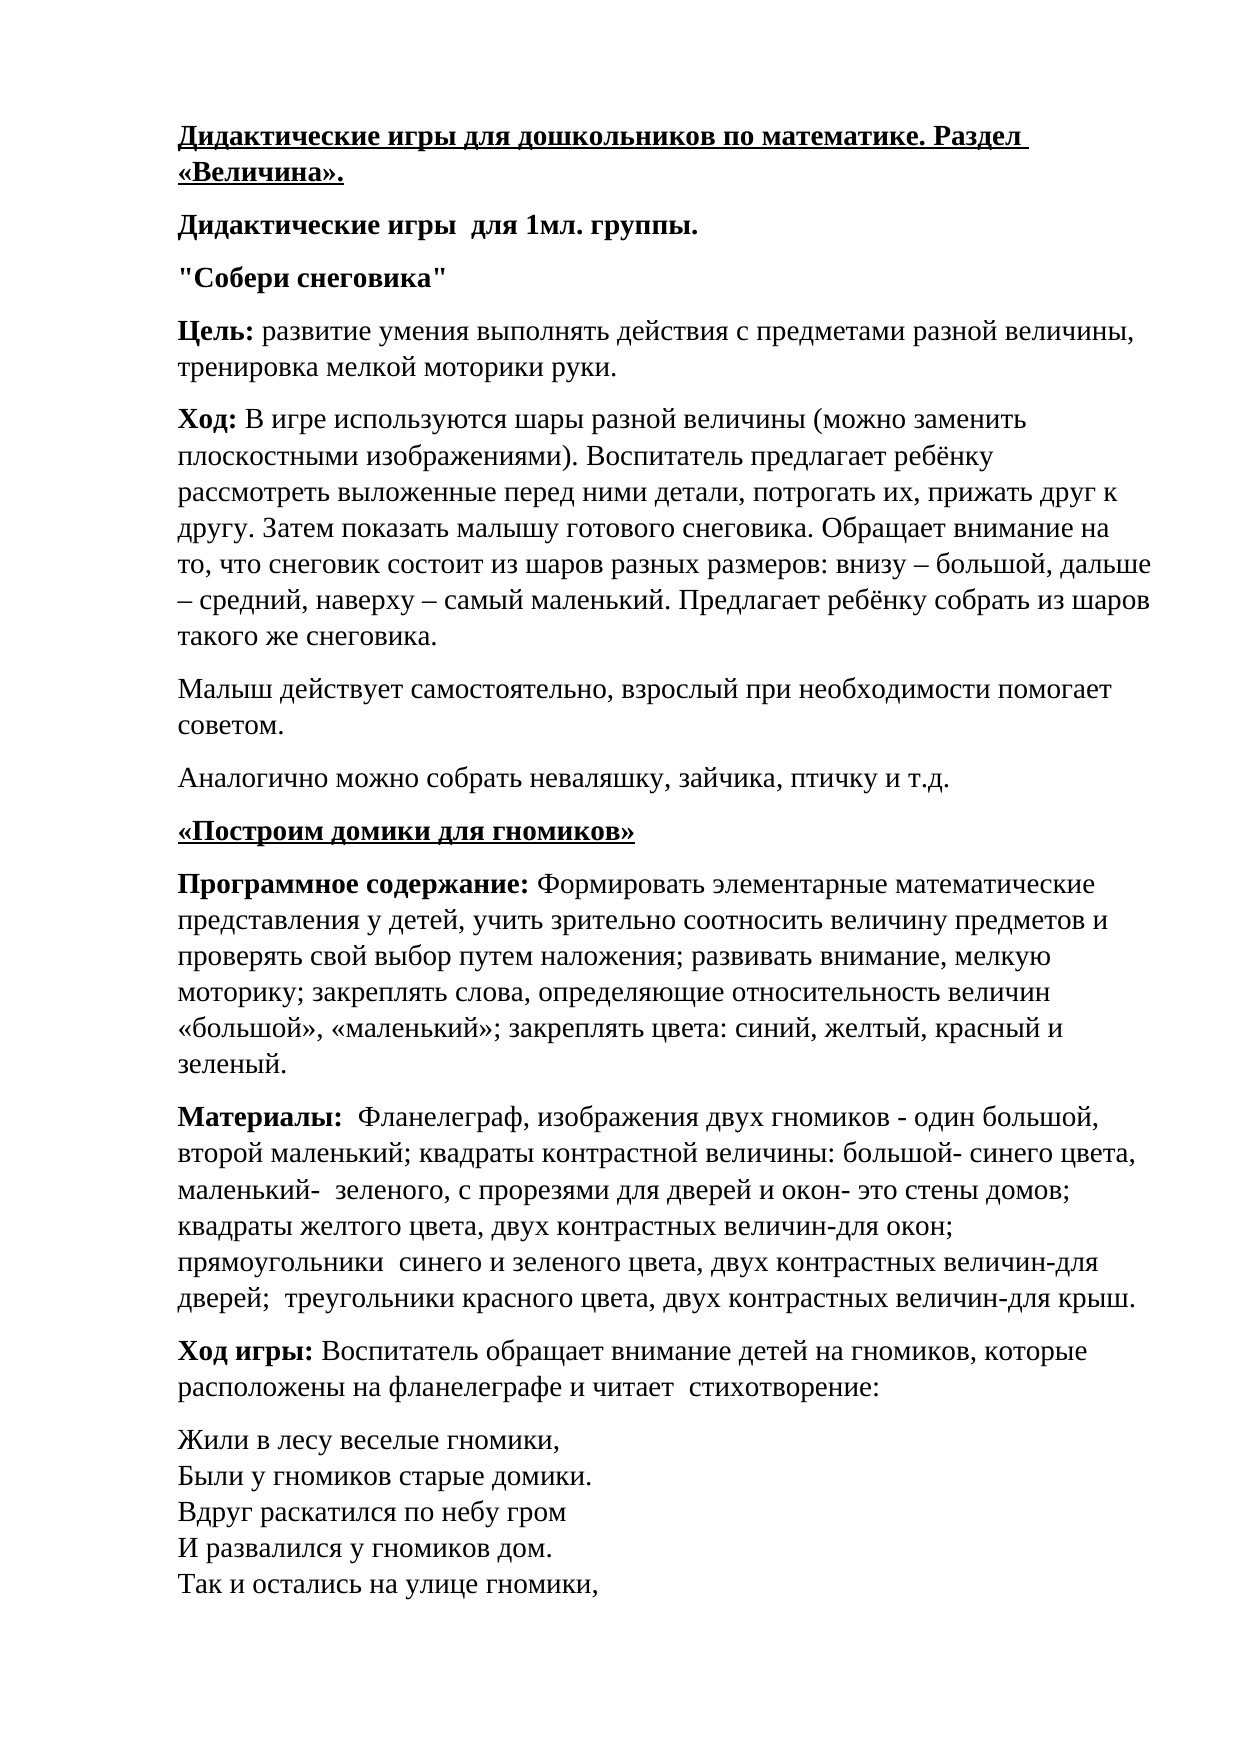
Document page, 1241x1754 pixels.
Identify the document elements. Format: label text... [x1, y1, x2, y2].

text Дидактические игры для дошкольников по математике. Раздел «Величина». [177, 118, 1152, 188]
text Вдруг раскатился по небу гром [177, 1494, 1152, 1528]
text И развалился у гномиков дом. [177, 1530, 1152, 1564]
text Ход: В игре используются шары разной величины (можно заменить плоскостными изображениями). Воспитатель предлагает ребёнку рассмотреть выложенные перед ними детали, потрогать их, прижать друг к другу. Затем показать малышу готового снеговика. Обращает внимание на то, что снеговик состоит из шаров разных размеров: внизу – большой, дальше – средний, наверху – самый маленький. Предлагает ребёнку собрать из шаров такого же снеговика. [177, 402, 1152, 652]
text Цель: развитие умения выполнять действия с предметами разной величины, тренировка мелкой моторики руки. [177, 313, 1152, 382]
text Были у гномиков старые домики. [177, 1458, 1152, 1492]
text Программное содержание: Формировать элементарные математические представления у детей, учить зрительно соотносить величину предметов и проверять свой выбор путем наложения; развивать внимание, мелкую моторику; закреплять слова, определяющие относительность величин «большой», «маленький»; закреплять цвета: синий, желтый, красный и зеленый. [177, 866, 1152, 1080]
text Дидактические игры для 1мл. группы. [177, 207, 1152, 241]
text «Построим домики для гномиков» [177, 813, 1152, 847]
text Материалы: Фланелеграф, изображения двух гномиков - один большой, второй маленький; квадраты контрастной величины: большой- синего цвета, маленький- зеленого, с прорезями для дверей и окон- это стены домов; квадраты желтого цвета, двух контрастных величин-для окон; прямоугольники синего и зеленого цвета, двух контрастных величин-для дверей; треугольники красного цвета, двух контрастных величин-для крыш. [177, 1099, 1152, 1314]
text Аналогично можно собрать неваляшку, зайчика, птичку и т.д. [177, 760, 1152, 794]
text "Собери снеговика" [177, 260, 1152, 293]
text Малыш действует самостоятельно, взрослый при необходимости помогает советом. [177, 671, 1152, 741]
text Так и остались на улице гномики, [177, 1567, 1152, 1600]
text Ход игры: Воспитатель обращает внимание детей на гномиков, которые расположены на фланелеграфе и читает стихотворение: [177, 1333, 1152, 1403]
text Жили в лесу веселые гномики, [177, 1422, 1152, 1456]
